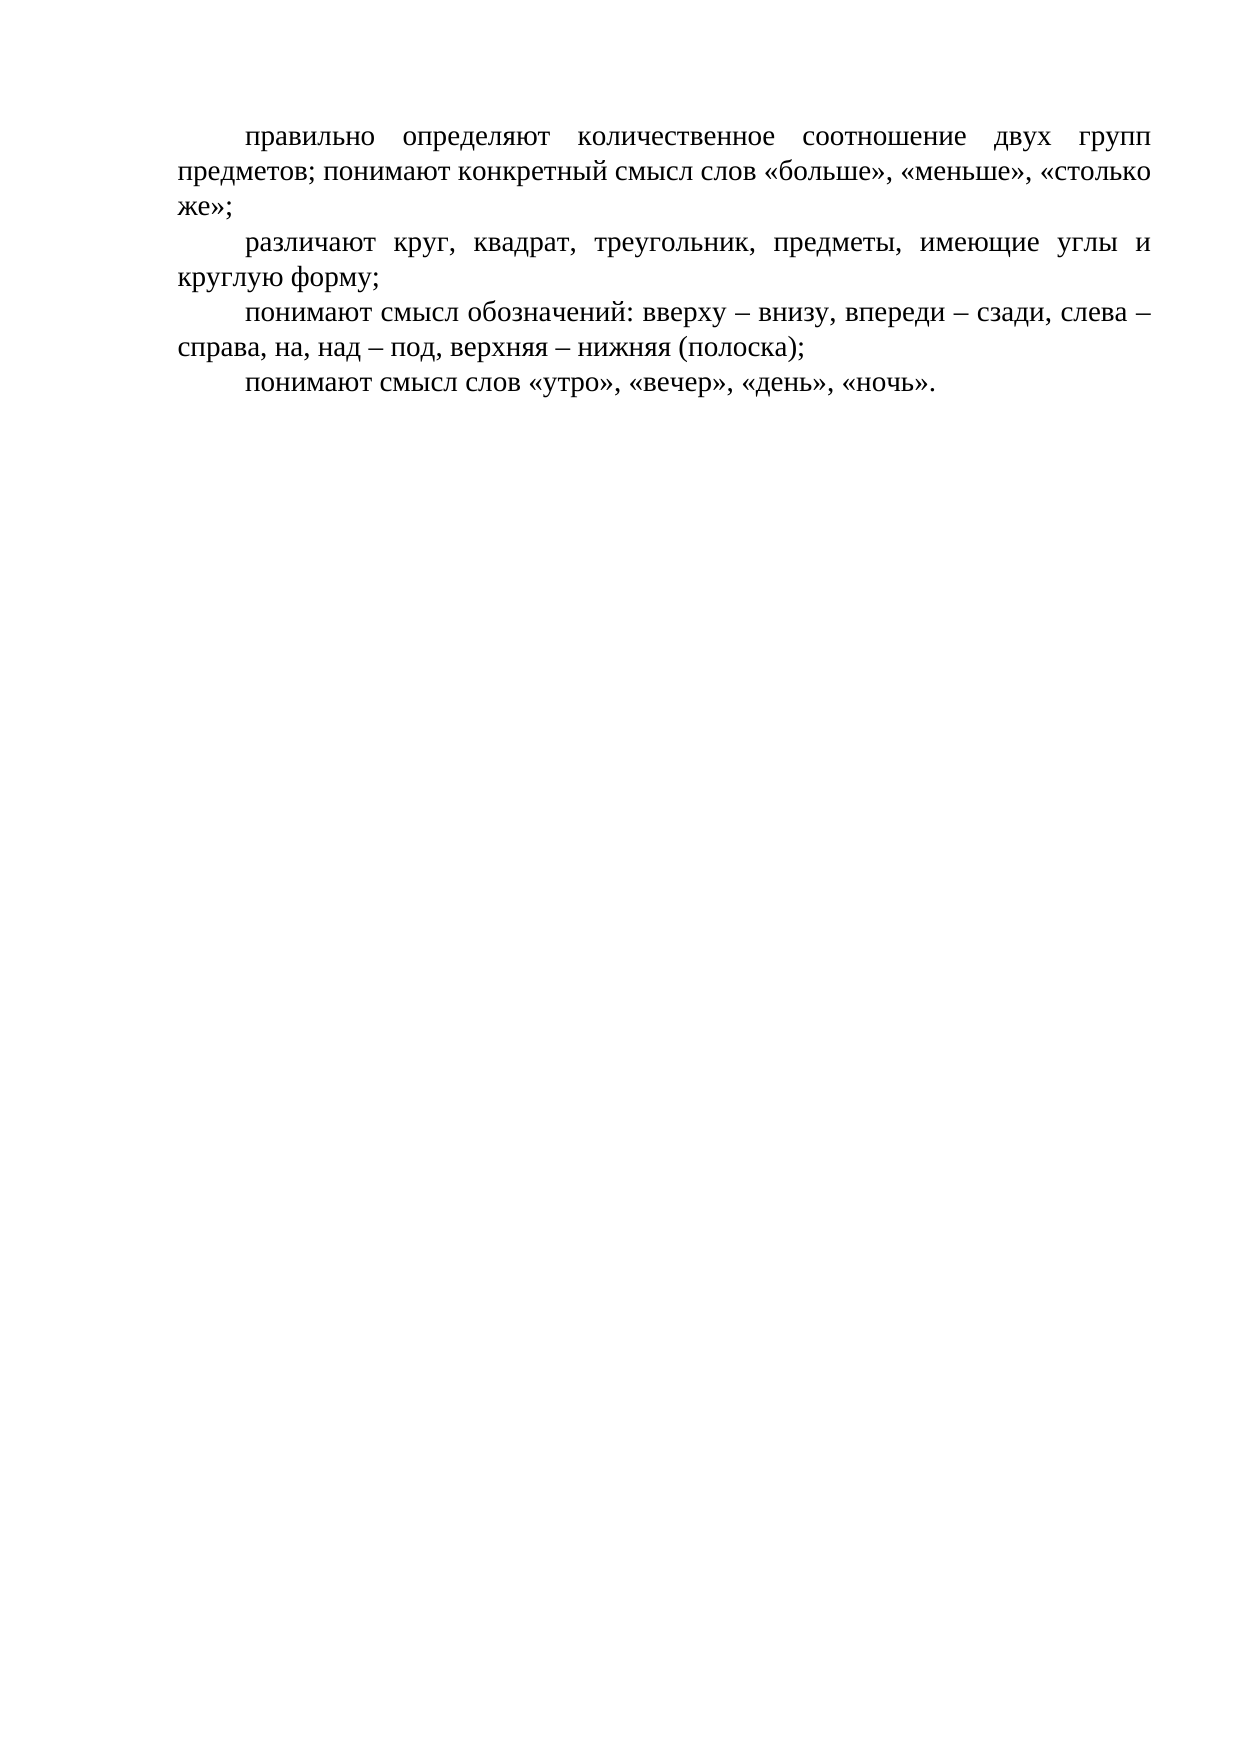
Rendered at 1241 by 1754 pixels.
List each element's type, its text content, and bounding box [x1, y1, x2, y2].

text  различают круг, квадрат, треугольник, предметы, имеющие углы и круглую форму; [177, 224, 1152, 292]
text  понимают смысл обозначений: вверху – внизу, впереди – сзади, слева – справа, на, над – под, верхняя – нижняя (полоска); [177, 294, 1152, 363]
text  понимают смысл слов «утро», «вечер», «день», «ночь». [177, 364, 1152, 398]
text  правильно определяют количественное соотношение двух групп предметов; понимают конкретный смысл слов «больше», «меньше», «столько же»; [177, 118, 1152, 222]
